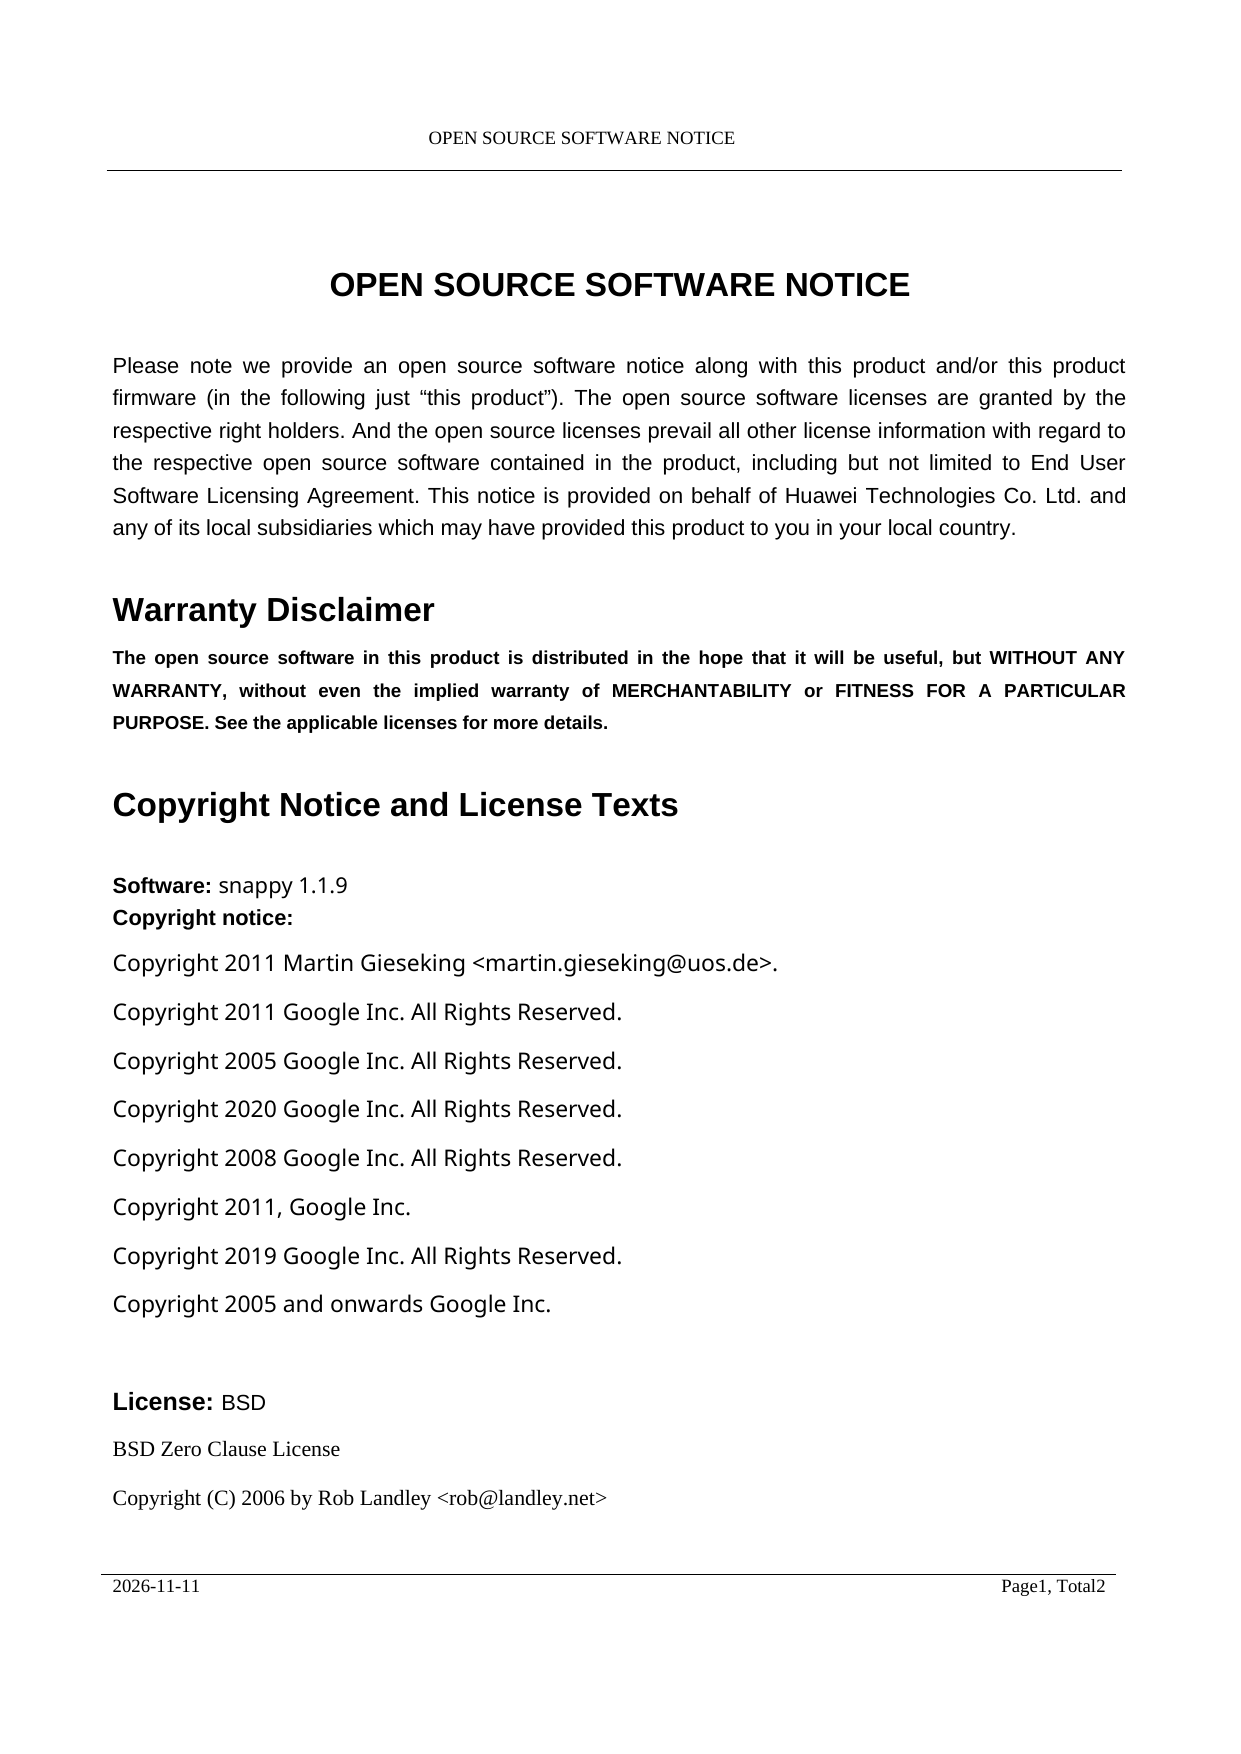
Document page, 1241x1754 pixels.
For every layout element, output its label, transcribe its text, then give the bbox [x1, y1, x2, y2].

text The open source software in this product is distributed in the hope that it will be useful, but WITHOUT ANY WARRANTY, without even the implied warranty of MERCHANTABILITY or FITNESS FOR A PARTICULAR PURPOSE. See the applicable licenses for more details. [112, 641, 1128, 739]
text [112, 1432, 1128, 1513]
text Copyright notice: [112, 901, 1128, 934]
text Please note we provide an open source software notice along with this product and/or this product firmware (in the following just “this product”). The open source software licenses are granted by the respective right holders. And the open source licenses prevail all other license information with regard to the respective open source software contained in the product, including but not limited to End User Software Licensing Agreement. This notice is provided on behalf of Huawei Technologies Co. Ltd. and any of its local subsidiaries which may have provided this product to you in your local country. [112, 349, 1128, 544]
text License: BSD [112, 1385, 1128, 1418]
text OPEN SOURCE SOFTWARE NOTICE [112, 251, 1128, 316]
text Copyright Notice and License Texts [112, 771, 1128, 836]
text Warranty Disclaimer [112, 576, 1128, 641]
text Software: snappy 1.1.9 [112, 869, 1128, 901]
text Copyright 2011 Martin Gieseking <martin.gieseking@uos.de>. Copyright 2011 Google Inc. All Rights Reserved. Copyright 2005 Google Inc. All Rights Reserved. Copyright 2020 Google Inc. All Rights Reserved. Copyright 2008 Google Inc. All Rights Reserved. Copyright 2011, Google Inc. Copyright 2019 Google Inc. All Rights Reserved. Copyright 2005 and onwards Google Inc. [112, 947, 1128, 1369]
